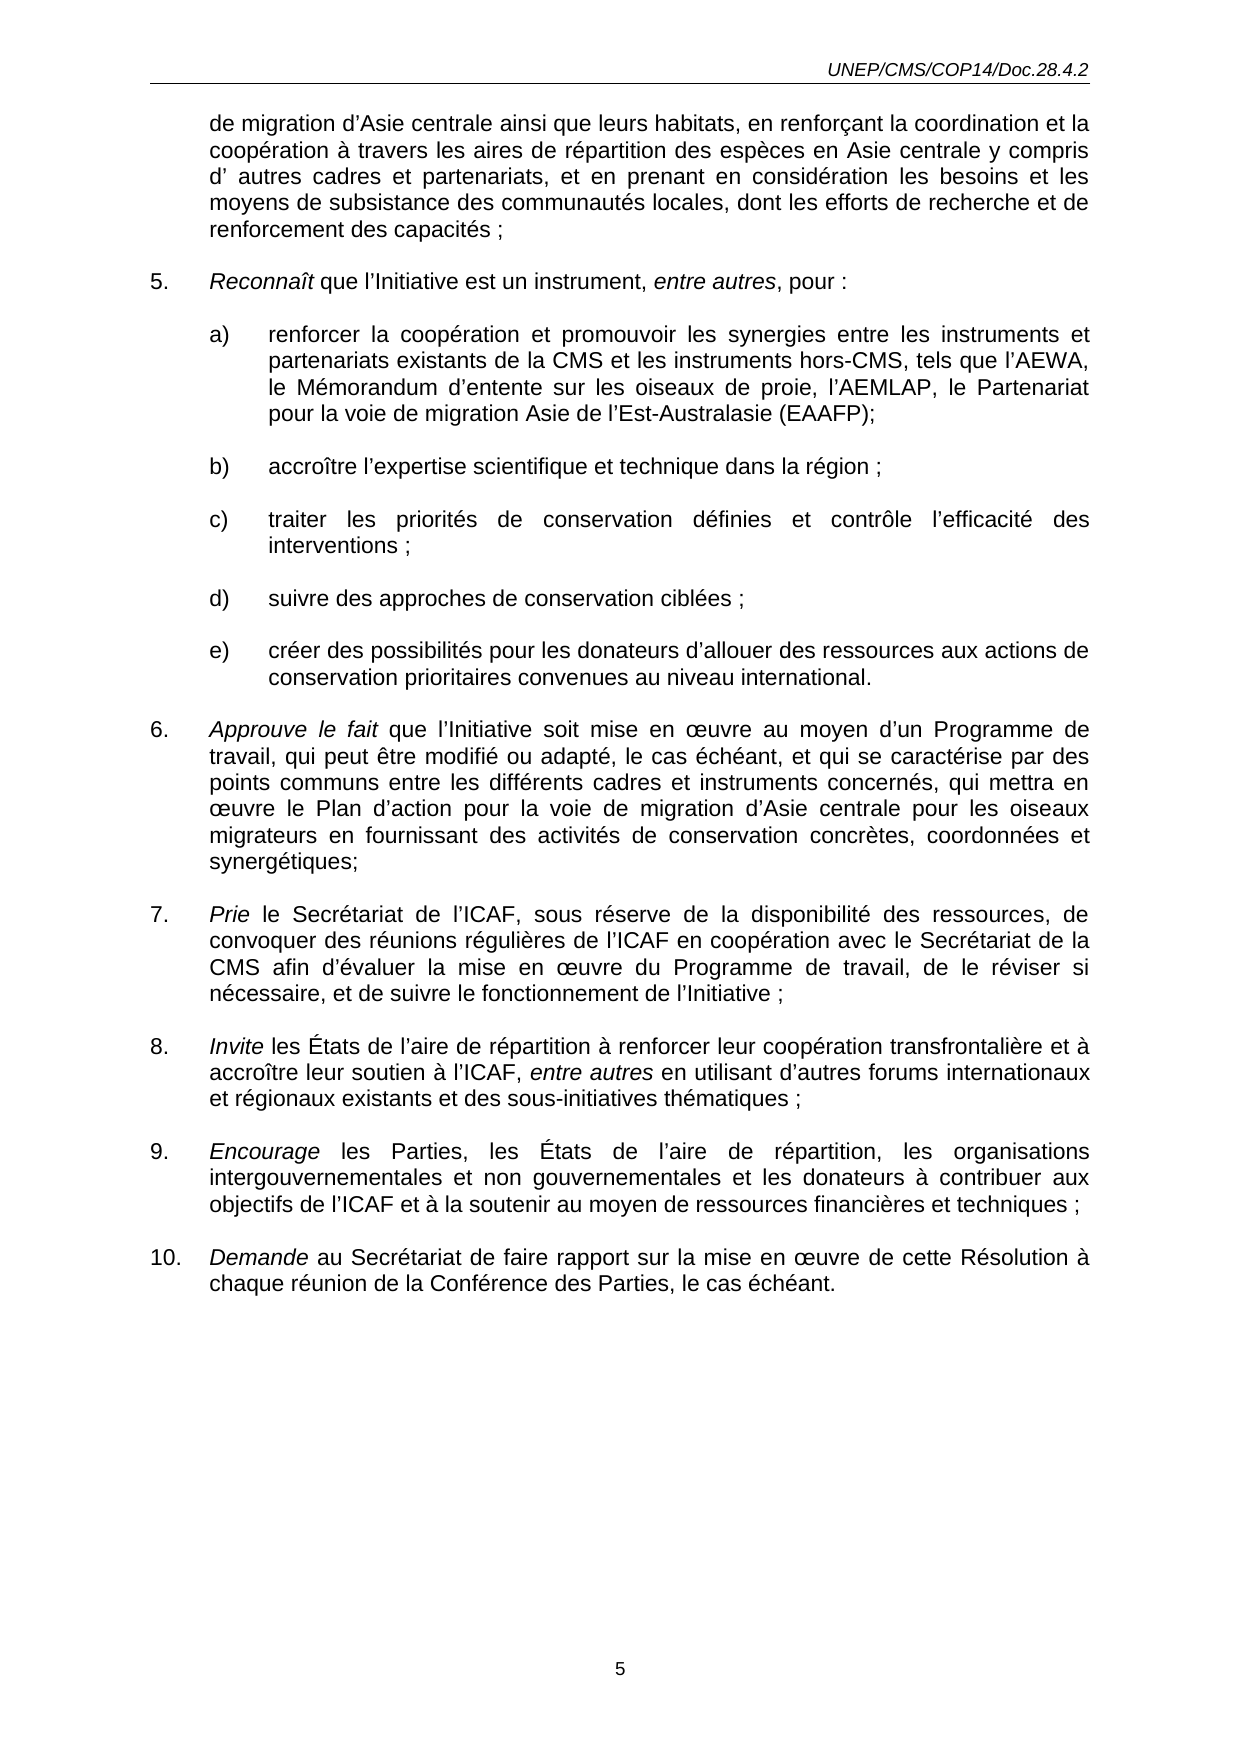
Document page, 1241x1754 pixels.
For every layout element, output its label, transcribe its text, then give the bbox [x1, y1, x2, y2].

list créer des possibilités pour les donateurs d’allouer des ressources aux actions de conservation prioritaires convenues au niveau international. [209, 637, 1090, 690]
list accroître l’expertise scientifique et technique dans la région ; [209, 453, 1090, 479]
list Encourage les Parties, les États de l’aire de répartition, les organisations intergouvernementales et non gouvernementales et les donateurs à contribuer aux objectifs de l’ICAF et à la soutenir au moyen de ressources financières et techniques ; [150, 1138, 1090, 1217]
list Reconnaît que l’Initiative est un instrument, entre autres, pour : [150, 268, 1090, 295]
list Approuve le fait que l’Initiative soit mise en œuvre au moyen d’un Programme de travail, qui peut être modifié ou adapté, le cas échéant, et qui se caractérise par des points communs entre les différents cadres et instruments concernés, qui mettra en œuvre le Plan d’action pour la voie de migration d’Asie centrale pour les oiseaux migrateurs en fournissant des activités de conservation concrètes, coordonnées et synergétiques; [150, 716, 1090, 874]
list traiter les priorités de conservation définies et contrôle l’efficacité des interventions ; [209, 506, 1090, 558]
list renforcer la coopération et promouvoir les synergies entre les instruments et partenariats existants de la CMS et les instruments hors-CMS, tels que l’AEWA, le Mémorandum d’entente sur les oiseaux de proie, l’AEMLAP, le Partenariat pour la voie de migration Asie de l’Est-Australasie (EAAFP); [209, 321, 1090, 426]
list Prie le Secrétariat de l’ICAF, sous réserve de la disponibilité des ressources, de convoquer des réunions régulières de l’ICAF en coopération avec le Secrétariat de la CMS afin d’évaluer la mise en œuvre du Programme de travail, de le réviser si nécessaire, et de suivre le fonctionnement de l’Initiative ; [150, 901, 1090, 1006]
list suivre des approches de conservation ciblées ; [209, 584, 1090, 611]
list Demande au Secrétariat de faire rapport sur la mise en œuvre de cette Résolution à chaque réunion de la Conférence des Parties, le cas échéant. [150, 1243, 1090, 1296]
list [150, 110, 1090, 242]
list Invite les États de l’aire de répartition à renforcer leur coopération transfrontalière et à accroître leur soutien à l’ICAF, entre autres en utilisant d’autres forums internationaux et régionaux existants et des sous-initiatives thématiques ; [150, 1033, 1090, 1112]
